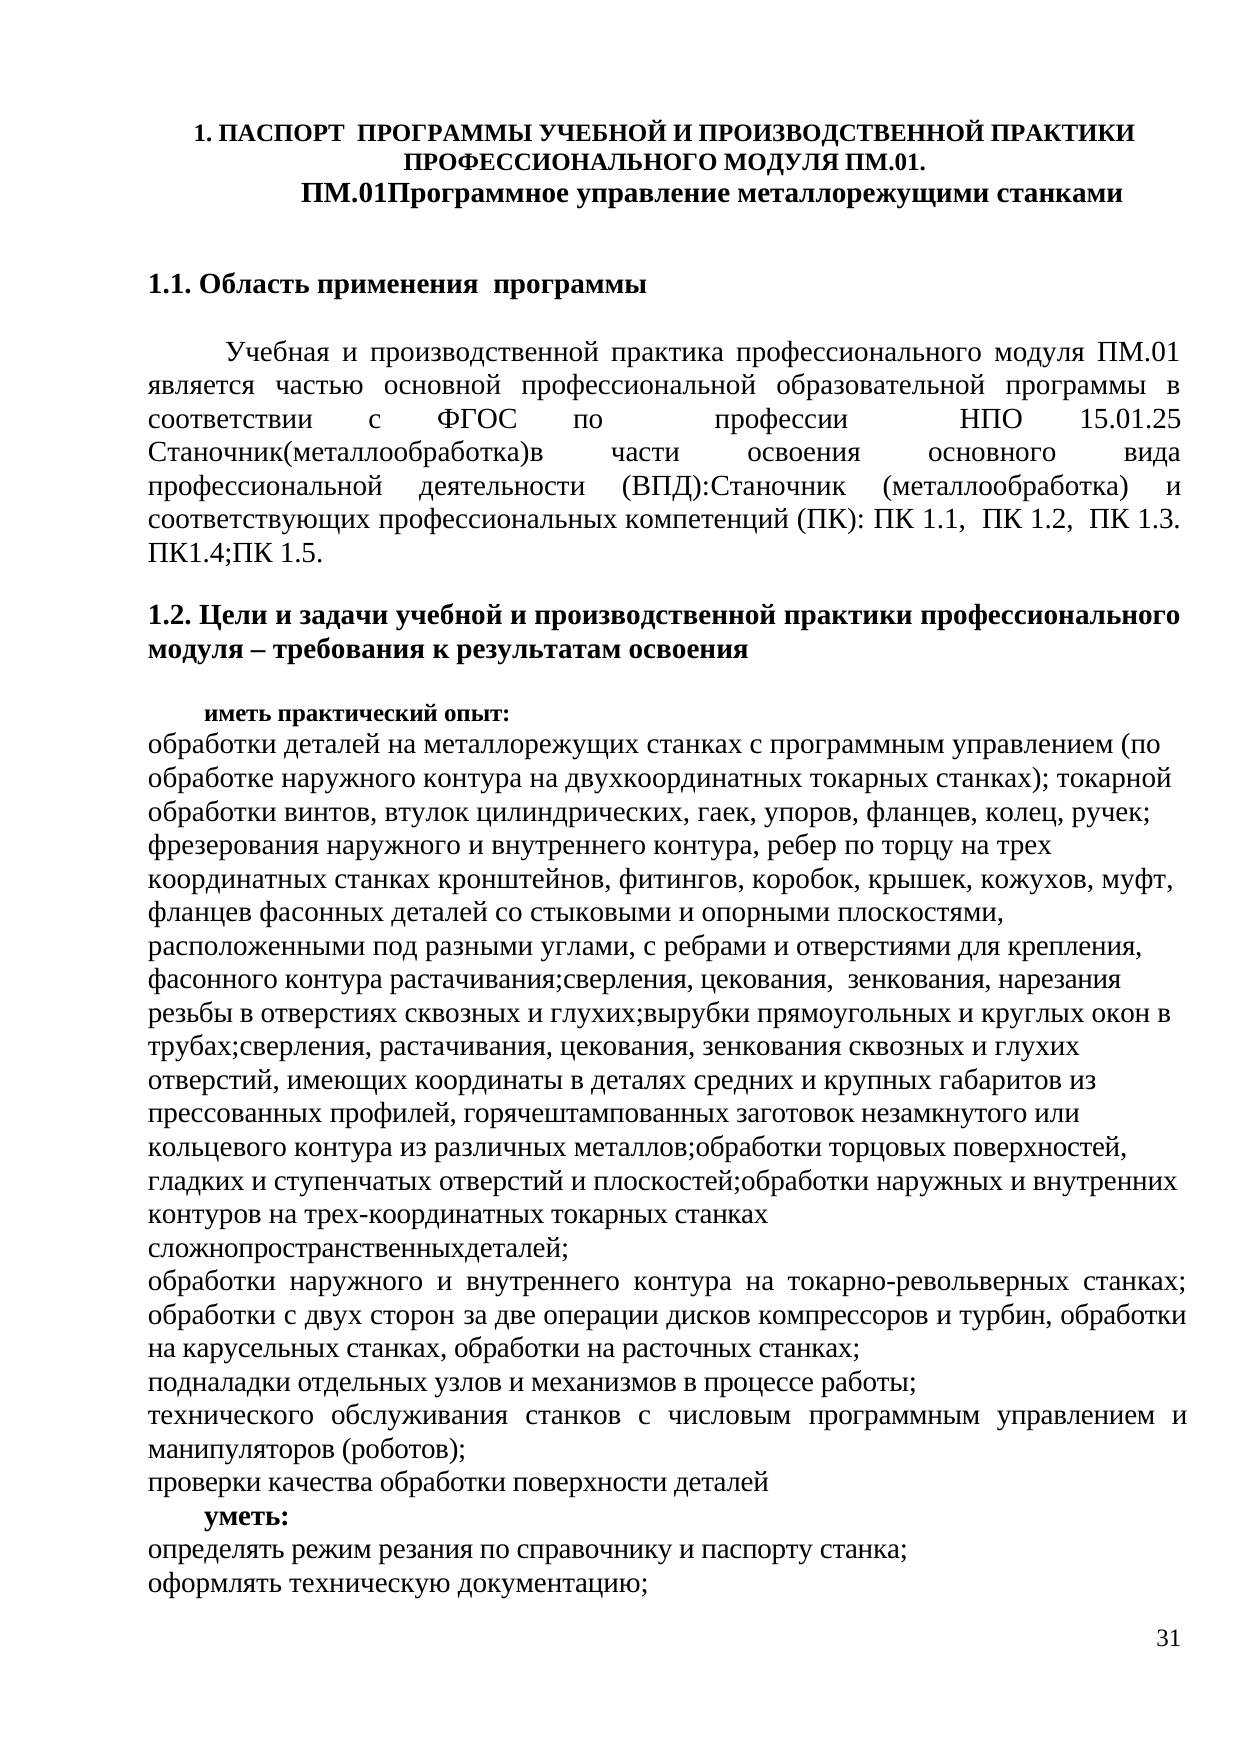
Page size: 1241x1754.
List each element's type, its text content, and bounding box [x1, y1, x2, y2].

text определять режим резания по справочнику и паспорту станка; [148, 1532, 1187, 1565]
text оформлять техническую документацию; [148, 1565, 1187, 1599]
text ПМ.01Программное управление металлорежущими станками [148, 176, 1181, 209]
text иметь практический опыт: [204, 698, 1181, 727]
text 1.1. Область применения программы [148, 267, 1200, 300]
text 1. паспорт ПРОГРАММЫ учебной и производственной практики ПРОФЕССИОНАЛЬНОГО МОДУЛЯ Пм.01. [148, 118, 1181, 176]
text подналадки отдельных узлов и механизмов в процессе работы; [148, 1364, 1187, 1397]
text технического обслуживания станков с числовым программным управлением и манипуляторов (роботов); [148, 1397, 1187, 1464]
text проверки качества обработки поверхности деталей [148, 1464, 1187, 1498]
text обработки деталей на металлорежущих станках с программным управлением (по обработке наружного контура на двухкоординатных токарных станках); токарной обработки винтов, втулок цилиндрических, гаек, упоров, фланцев, колец, ручек; фрезерования наружного и внутреннего контура, ребер по торцу на трех координатных станках кронштейнов, фитингов, коробок, крышек, кожухов, муфт, фланцев фасонных деталей со стыковыми и опорными плоскостями, расположенными под разными углами, с ребрами и отверстиями для крепления, фасонного контура растачивания;сверления, цекования, зенкования, нарезания резьбы в отверстиях сквозных и глухих;вырубки прямоугольных и круглых окон в трубах;сверления, растачивания, цекования, зенкования сквозных и глухих отверстий, имеющих координаты в деталях средних и крупных габаритов из прессованных профилей, горячештампованных заготовок незамкнутого или кольцевого контура из различных металлов;обработки торцовых поверхностей, гладких и ступенчатых отверстий и плоскостей;обработки наружных и внутренних контуров на трех-координатных токарных станках сложнопространственныхдеталей; [148, 727, 1181, 1263]
text обработки наружного и внутреннего контура на токарно-револьверных станках; обработки с двух сторон за две операции дисков компрессоров и турбин, обработки на карусельных станках, обработки на расточных станках; [148, 1263, 1187, 1364]
text 1.2. Цели и задачи учебной и производственной практики профессионального модуля – требования к результатам освоения [148, 597, 1181, 664]
text уметь: [204, 1498, 1181, 1532]
text Учебная и производственной практика профессионального модуля ПМ.01 является частью основной профессиональной образовательной программы в соответствии с ФГОС по профессии НПО 15.01.25 Станочник(металлообработка)в части освоения основного вида профессиональной деятельности (ВПД):Станочник (металлообработка) и соответствующих профессиональных компетенций (ПК): ПК 1.1, ПК 1.2, ПК 1.3. ПК1.4;ПК 1.5. [148, 334, 1181, 568]
